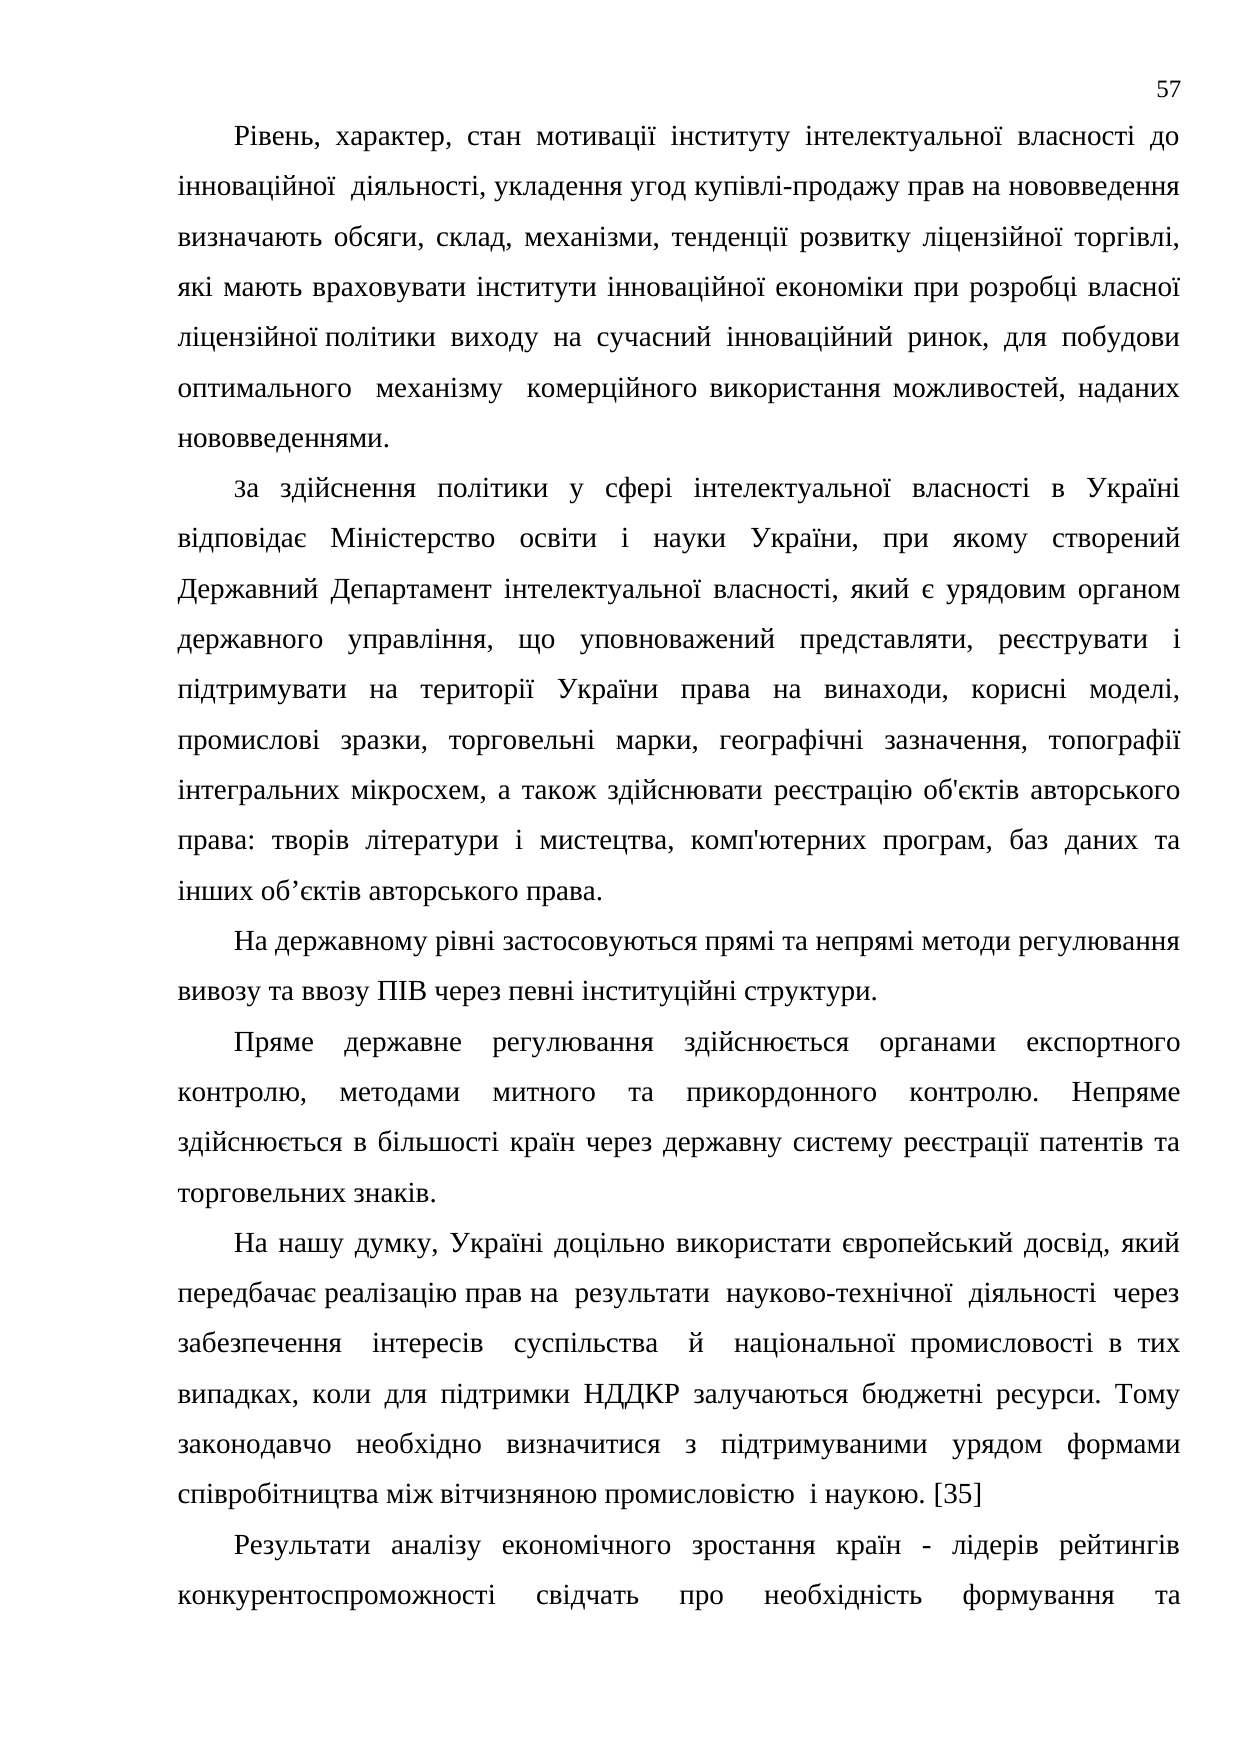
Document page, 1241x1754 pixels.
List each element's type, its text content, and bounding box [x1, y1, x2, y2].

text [177, 1527, 1181, 1611]
text Пряме державне регулювання здійснюється органами експортного контролю, методами митного та прикордонного контролю. Непряме здійснюється в більшості країн через державну систему реєстрації патентів та торговельних знаків. [177, 1024, 1181, 1208]
text Рівень, характер, стан мотивації інституту інтелектуальної власності до інноваційної діяльності, укладення угод купівлі-продажу прав на нововведення визначають обсяги, склад, механізми, тенденції розвитку ліцензійної торгівлі, які мають враховувати інститути інноваційної економіки при розробці власної ліцензійної політики виходу на сучасний інноваційний ринок, для побудови оптимального механізму комерційного використання можливостей, наданих нововведеннями. [177, 118, 1181, 453]
text На нашу думку, Україні доцільно використати європейський досвід, який передбачає реалізацію прав на результати науково-технічної діяльності через забезпечення інтересів суспільства й національної промисловості в тих випадках, коли для підтримки НДДКР залучаються бюджетні ресурси. Тому законодавчо необхідно визначитися з підтримуваними урядом формами співробітництва між вітчизняною промисловістю і наукою. [35] [177, 1225, 1181, 1510]
text За здійснення політики у сфері інтелектуальної власності в Україні відповідає Міністерство освіти і науки України, при якому створений Державний Департамент інтелектуальної власності, який є урядовим органом державного управління, що уповноважений представляти, реєструвати і підтримувати на території України права на винаходи, корисні моделі, промислові зразки, торговельні марки, географічні зазначення, топографії інтегральних мікросхем, а також здійснювати реєстрацію об'єктів авторського права: творів літератури і мистецтва, комп'ютерних програм, баз даних та інших об’єктів авторського права. [177, 470, 1181, 906]
text На державному рівні застосовуються прямі та непрямі методи регулювання вивозу та ввозу ПІВ через певні інституційні структури. [177, 923, 1181, 1007]
